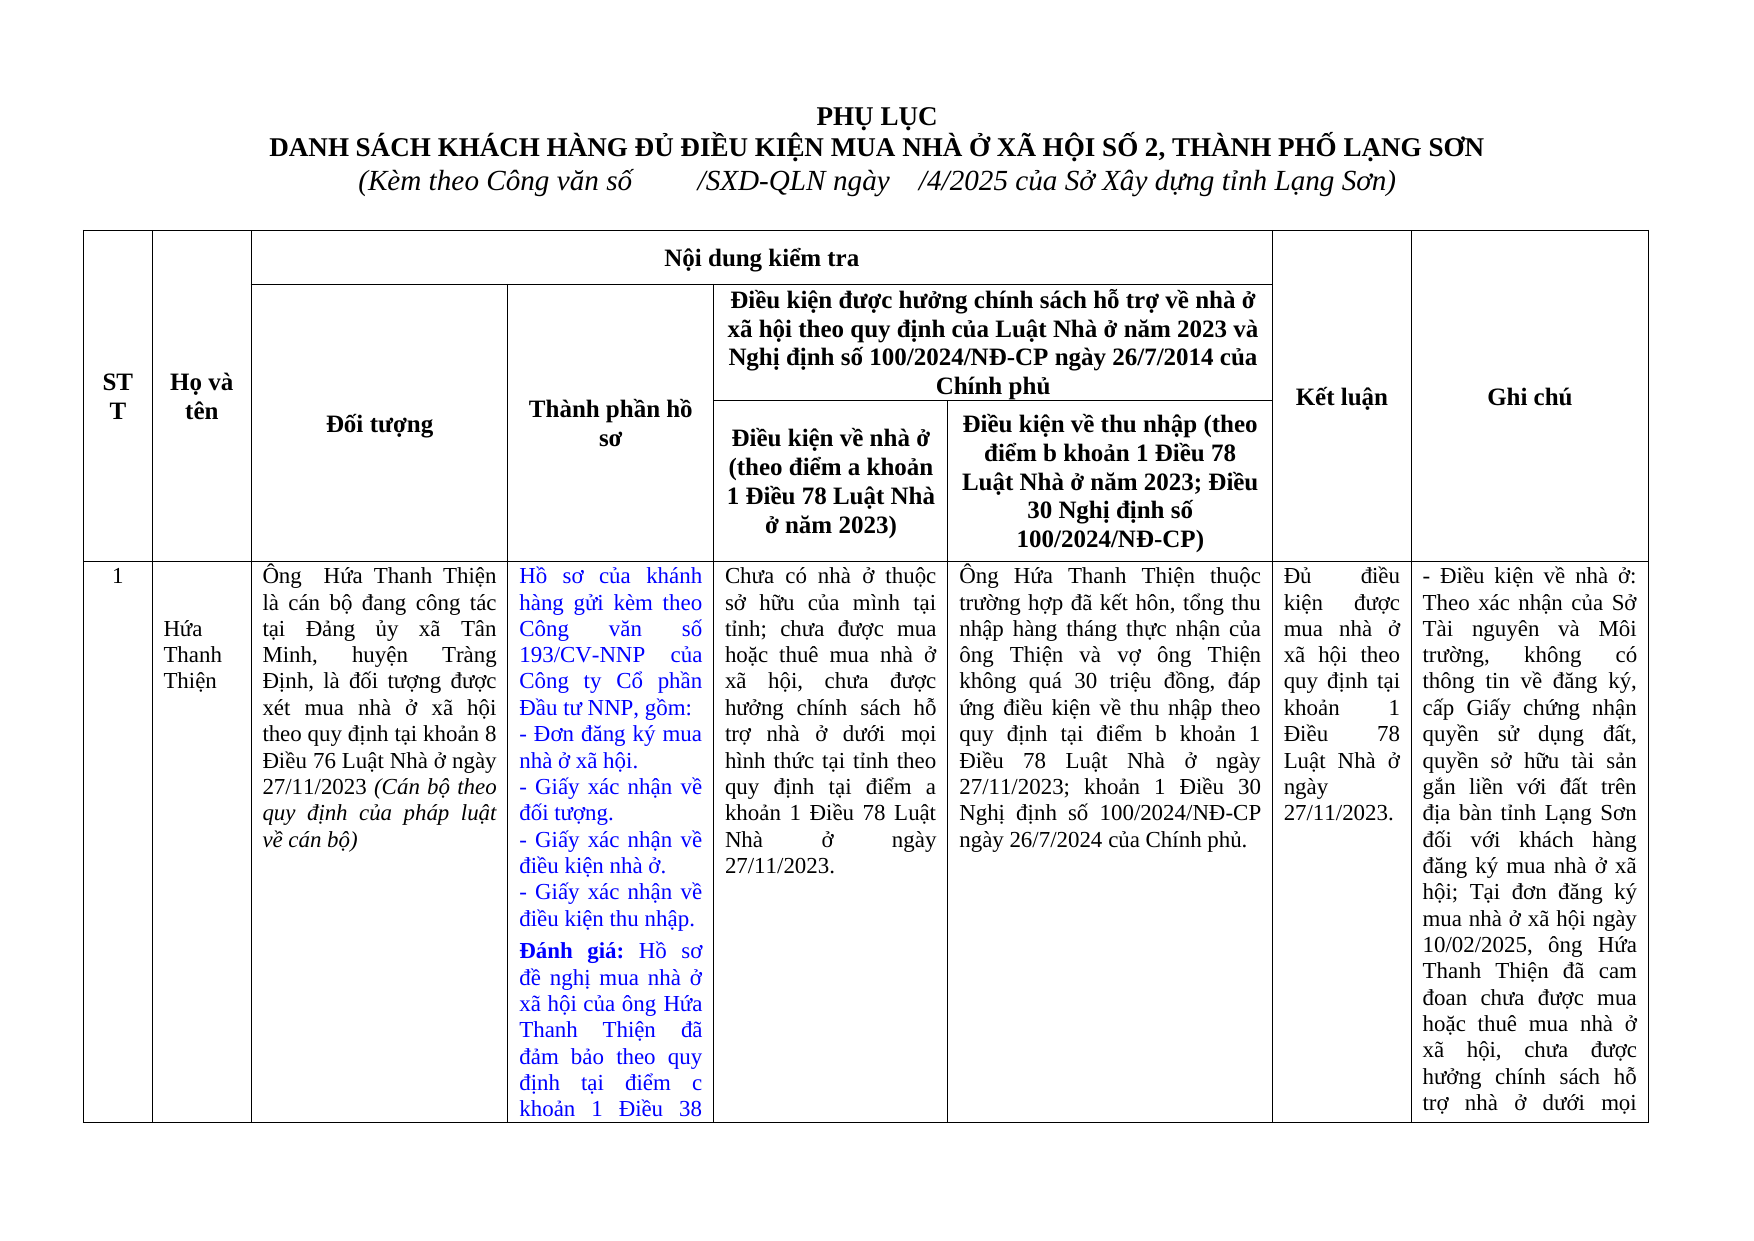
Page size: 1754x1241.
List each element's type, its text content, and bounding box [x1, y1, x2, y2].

table_cell Điều kiện về nhà ở (theo điểm a khoản 1 Điều 78 Luật Nhà ở năm 2023) [714, 401, 947, 561]
table_cell Điều kiện được hưởng chính sách hỗ trợ về nhà ở xã hội theo quy định của Luật Nhà ở năm 2023 và Nghị định số 100/2024/NĐ-CP ngày 26/7/2014 của Chính phủ [714, 285, 1272, 400]
table_cell 1 [84, 562, 152, 1122]
text (Kèm theo Công văn số /SXD-QLN ngày /4/2025 của Sở Xây dựng tỉnh Lạng Sơn) [94, 163, 1659, 196]
table_cell Ông Hứa Thanh Thiện thuộc trường hợp đã kết hôn, tổng thu nhập hàng tháng thực nhận của ông Thiện và vợ ông Thiện không quá 30 triệu đồng, đáp ứng điều kiện về thu nhập theo quy định tại điểm b khoản 1 Điều 78 Luật Nhà ở ngày 27/11/2023; khoản 1 Điều 30 Nghị định số 100/2024/NĐ-CP ngày 26/7/2024 của Chính phủ. [948, 562, 1272, 1122]
table_header Họ và tên [153, 231, 251, 561]
table_cell Hứa Thanh Thiện [153, 562, 251, 1122]
table_cell Đối tượng [252, 285, 507, 561]
text DANH SÁCH KHÁCH HÀNG ĐỦ ĐIỀU KIỆN MUA NHÀ Ở XÃ HỘI SỐ 2, THÀNH PHỐ LẠNG SƠN [94, 132, 1659, 163]
table_cell Hồ sơ của khánh hàng gửi kèm theo Công văn số 193/CV-NNP của Công ty Cổ phần Đầu tư NNP, gồm: - Đơn đăng ký mua nhà ở xã hội. - Giấy xác nhận về đối tượng. - Giấy xác nhận về điều kiện nhà ở. - Giấy xác nhận về điều kiện thu nhập. Đánh giá: Hồ sơ đề nghị mua nhà ở xã hội của ông Hứa Thanh Thiện đã đảm bảo theo quy định tại điểm c khoản 1 Điều 38 Nghị định số 100/2024/NĐ-CP ngày 26/7/2024 của Chính phủ. [508, 562, 713, 1122]
table_header Nội dung kiểm tra [252, 231, 1272, 284]
table_header Kết luận [1273, 231, 1411, 561]
table_cell Điều kiện về thu nhập (theo điểm b khoản 1 Điều 78 Luật Nhà ở năm 2023; Điều 30 Nghị định số 100/2024/NĐ-CP) [948, 401, 1272, 561]
table_cell Đủ điều kiện được mua nhà ở xã hội theo quy định tại khoản 1 Điều 78 Luật Nhà ở ngày 27/11/2023. [1273, 562, 1411, 1122]
table_cell - Điều kiện về nhà ở: Theo xác nhận của Sở Tài nguyên và Môi trường, không có thông tin về đăng ký, cấp Giấy chứng nhận quyền sử dụng đất, quyền sở hữu tài sản gắn liền với đất trên địa bàn tỉnh Lạng Sơn đối với khách hàng đăng ký mua nhà ở xã hội; Tại đơn đăng ký mua nhà ở xã hội ngày 10/02/2025, ông Hứa Thanh Thiện đã cam đoan chưa được mua hoặc thuê mua nhà ở xã hội, chưa được hưởng chính sách hỗ trợ nhà ở dưới mọi hình thức tại tỉnh. - Điều kiện thu nhập: Tại giấy xác nhận về điều kiện thu nhập, Đảng ủy xã Tân Minh xác nhận ông Hứa Thanh Thiện có thu nhập hàng tháng thực nhận là 5,616 triệu đồng; Trường phổ thông dân tộc bán trú Tiểu học và Trung học cơ sở Tân Minh đã xác nhận bà Nông Thị Tuyết (vợ ông Thiện) có thu nhập hàng tháng thực nhận là 14,592 triệu đồng. [1412, 562, 1648, 1122]
table_header STT [84, 231, 152, 561]
table_header Ghi chú [1412, 231, 1648, 561]
table_cell Thành phần hồ sơ [508, 285, 713, 561]
table_cell Chưa có nhà ở thuộc sở hữu của mình tại tỉnh; chưa được mua hoặc thuê mua nhà ở xã hội, chưa được hưởng chính sách hỗ trợ nhà ở dưới mọi hình thức tại tỉnh theo quy định tại điểm a khoản 1 Điều 78 Luật Nhà ở ngày 27/11/2023. [714, 562, 947, 1122]
table_cell Ông Hứa Thanh Thiện là cán bộ đang công tác tại Đảng ủy xã Tân Minh, huyện Tràng Định, là đối tượng được xét mua nhà ở xã hội theo quy định tại khoản 8 Điều 76 Luật Nhà ở ngày 27/11/2023 (Cán bộ theo quy định của pháp luật về cán bộ) [252, 562, 507, 1122]
text PHỤ LỤC [94, 100, 1659, 132]
